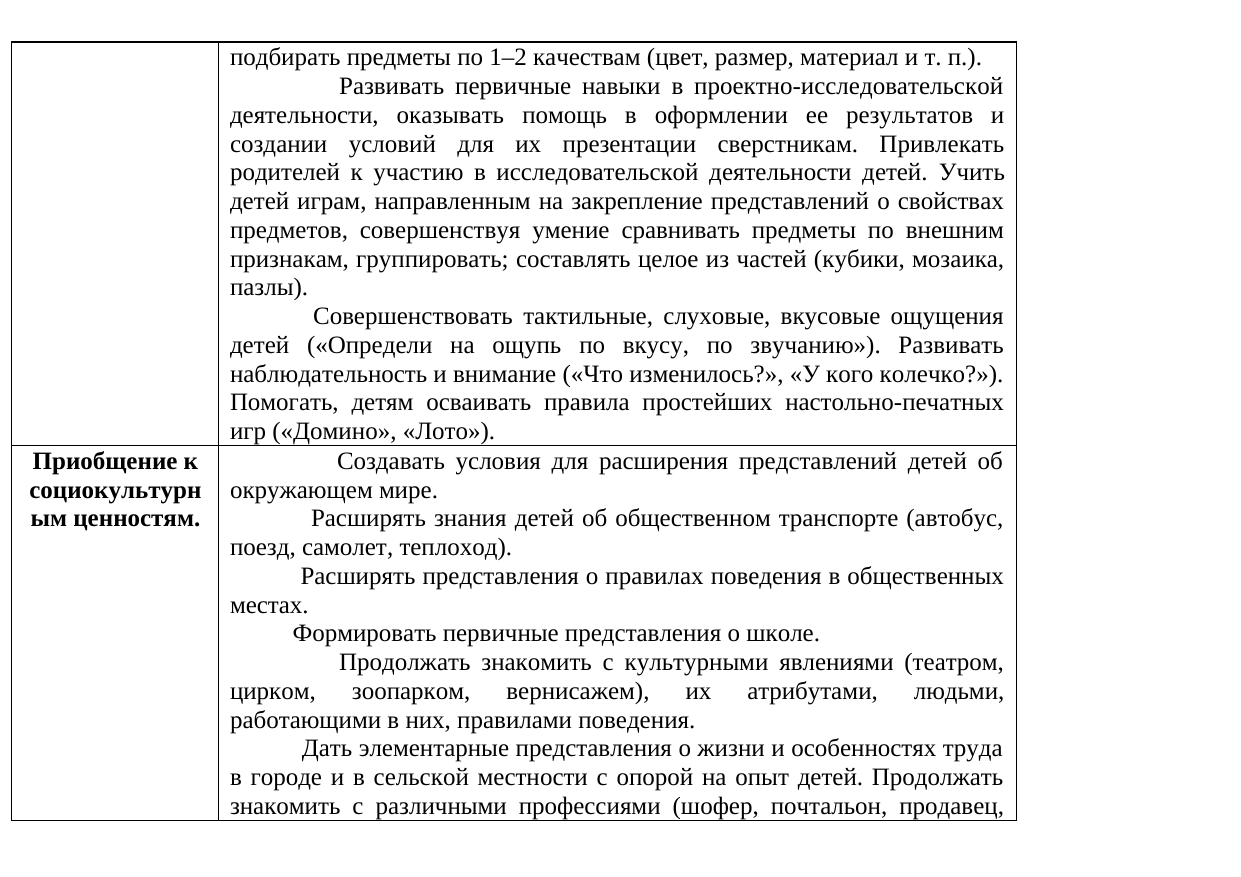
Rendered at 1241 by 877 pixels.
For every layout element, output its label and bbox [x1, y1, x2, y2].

table_cell [219, 446, 1016, 820]
table_cell [12, 43, 218, 445]
table_cell [219, 43, 1016, 445]
table_cell [12, 446, 218, 820]
